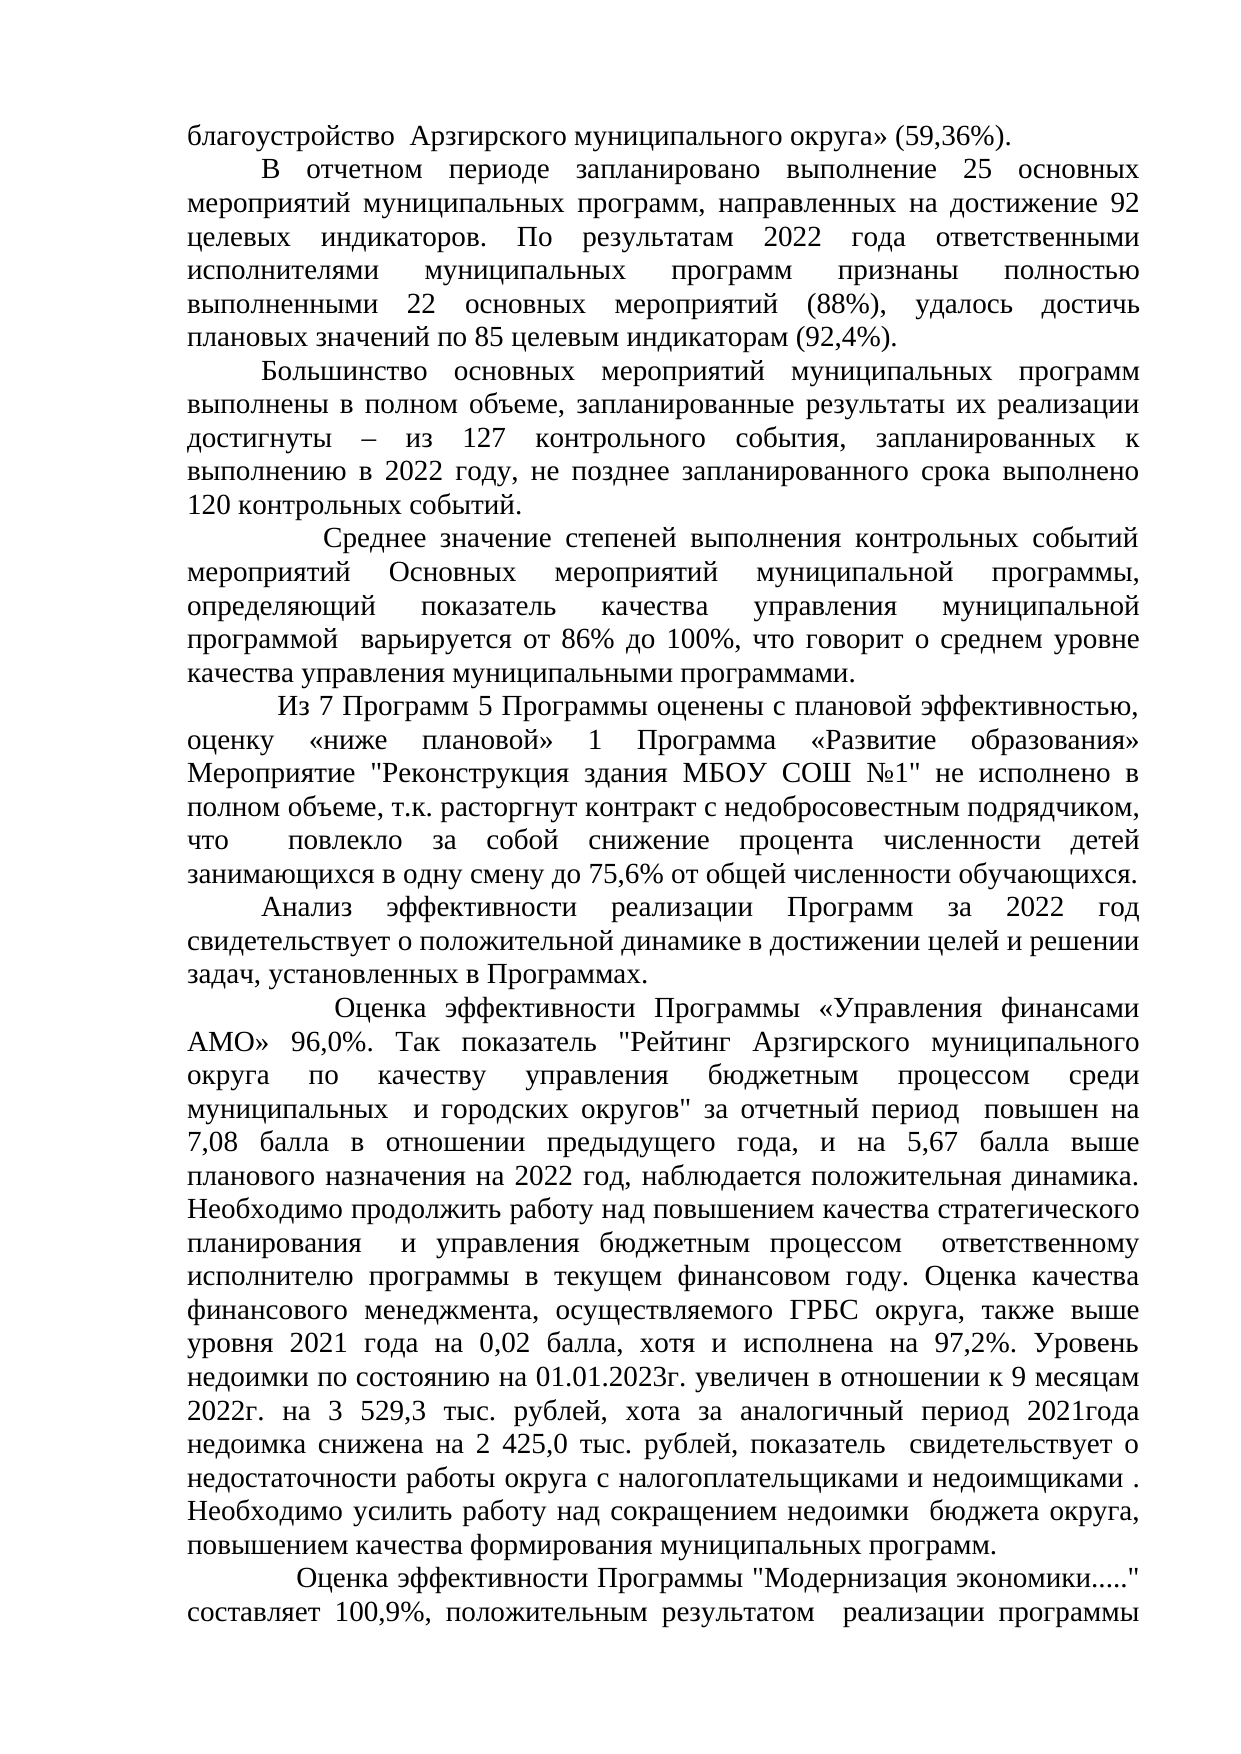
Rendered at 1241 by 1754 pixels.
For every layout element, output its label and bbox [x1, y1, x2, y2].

table_header [176, 118, 1152, 1627]
